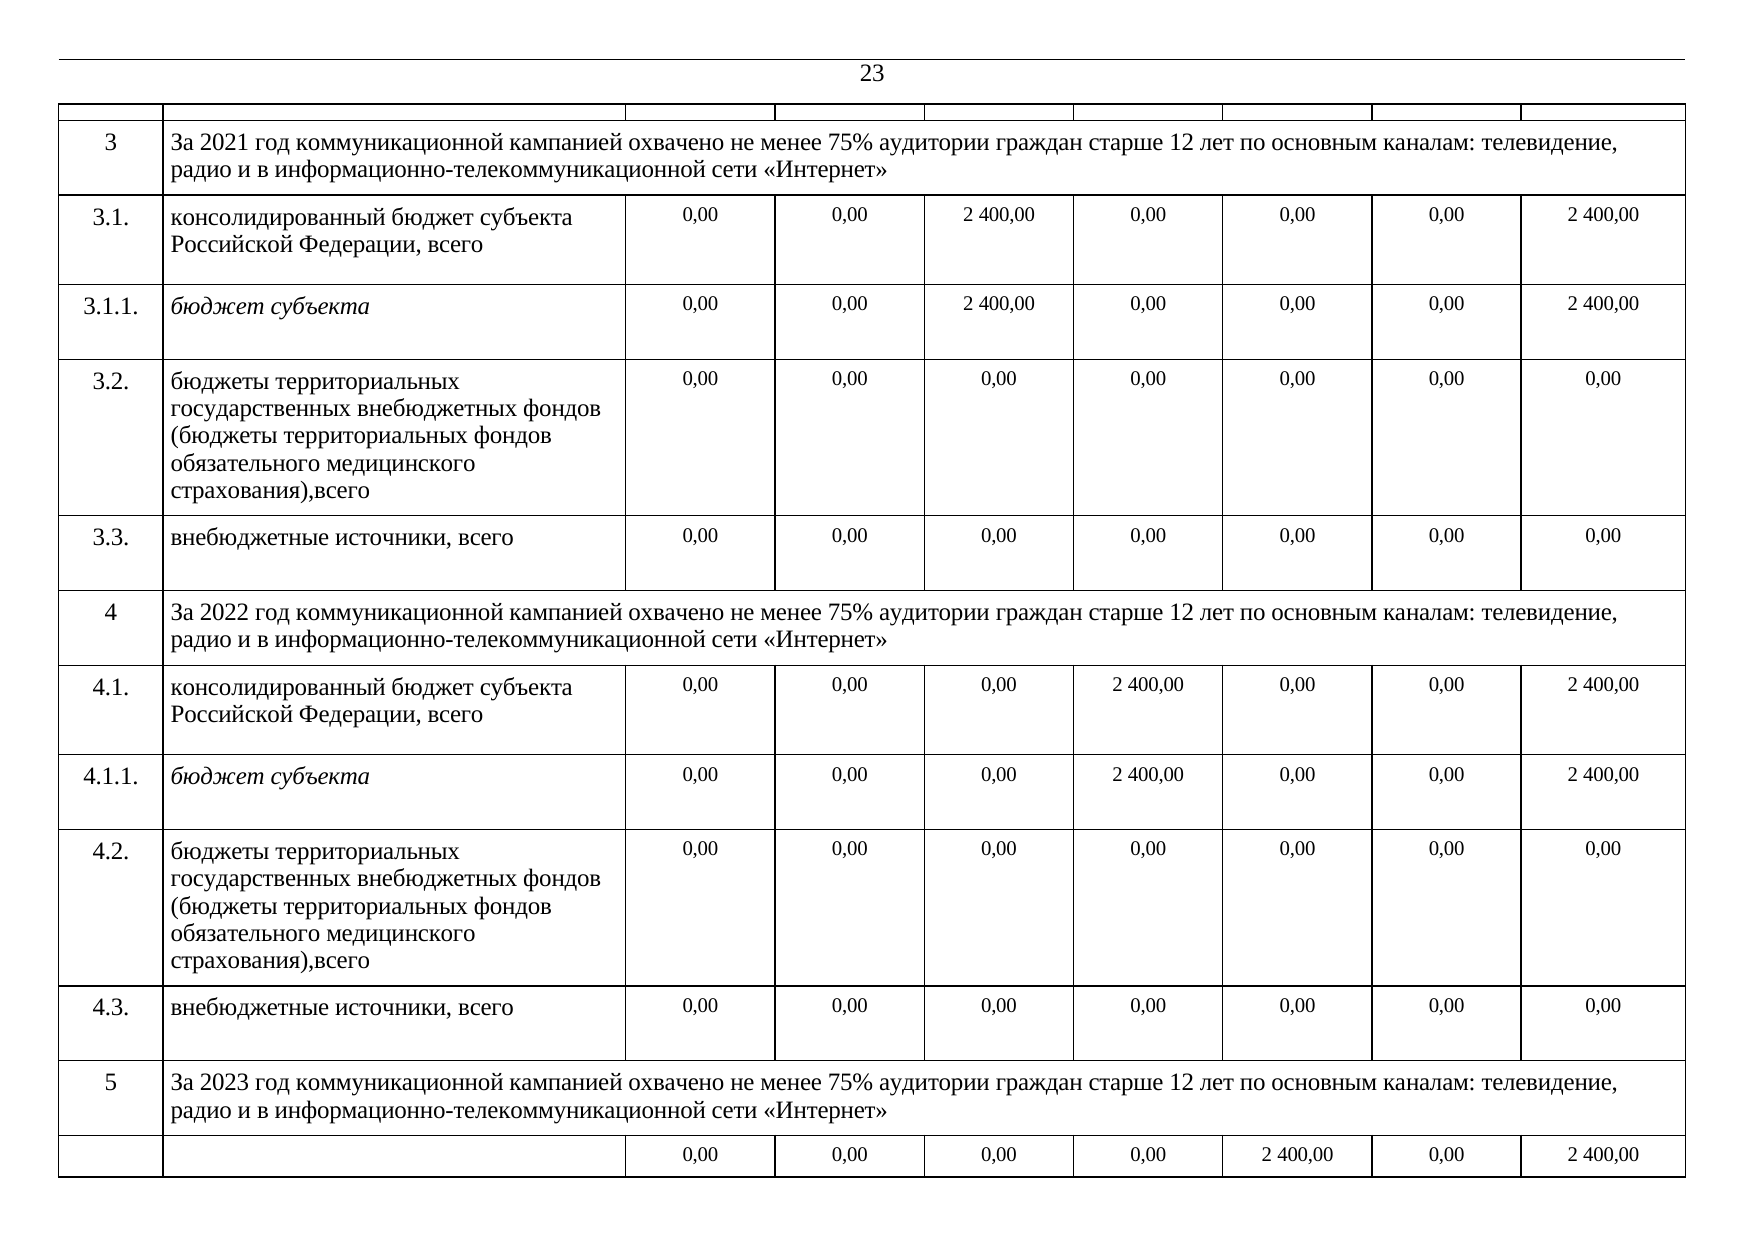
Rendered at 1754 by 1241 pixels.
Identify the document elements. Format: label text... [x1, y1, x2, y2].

table_cell 2 400,00 [925, 196, 1073, 284]
table_cell За 2023 год коммуникационной кампанией охвачено не менее 75% аудитории граждан старше 12 лет по основным каналам: телевидение, радио и в информационно-телекоммуникационной сети «Интернет» [164, 1061, 1685, 1134]
table_cell 0,00 [925, 1136, 1073, 1176]
table_cell [776, 105, 924, 120]
table_cell 0,00 [1074, 830, 1222, 985]
table_cell 0,00 [925, 755, 1073, 829]
table_cell 0,00 [1223, 196, 1371, 284]
table_cell 2 400,00 [925, 285, 1073, 358]
table_cell 2 400,00 [1522, 1136, 1685, 1176]
table_cell консолидированный бюджет субъекта Российской Федерации, всего [164, 196, 625, 284]
table_cell 0,00 [1074, 987, 1222, 1060]
table_cell 0,00 [1522, 987, 1685, 1060]
table_cell 0,00 [1373, 755, 1520, 829]
table_cell бюджет субъекта [164, 755, 625, 829]
table_cell 0,00 [1373, 516, 1520, 590]
table_cell [59, 105, 162, 120]
table_cell 2 400,00 [1522, 666, 1685, 754]
table_cell 0,00 [1373, 285, 1520, 358]
table_cell 2 400,00 [1522, 755, 1685, 829]
table_cell 0,00 [1373, 360, 1520, 515]
table_cell 4.3. [59, 987, 162, 1060]
table_cell 0,00 [1373, 987, 1520, 1060]
table_cell 0,00 [1223, 755, 1371, 829]
table_cell За 2022 год коммуникационной кампанией охвачено не менее 75% аудитории граждан старше 12 лет по основным каналам: телевидение, радио и в информационно-телекоммуникационной сети «Интернет» [164, 591, 1685, 664]
table_cell 0,00 [626, 285, 774, 358]
table_cell 0,00 [925, 360, 1073, 515]
table_cell 3.1. [59, 196, 162, 284]
table_cell [1223, 105, 1371, 120]
table_cell 0,00 [1223, 987, 1371, 1060]
table_cell 3.2. [59, 360, 162, 515]
table_cell 3.1.1. [59, 285, 162, 358]
table_cell 2 400,00 [1223, 1136, 1371, 1176]
table_cell 0,00 [1223, 360, 1371, 515]
table_cell 0,00 [1522, 516, 1685, 590]
table_cell бюджеты территориальных государственных внебюджетных фондов (бюджеты территориальных фондов обязательного медицинского страхования),всего [164, 830, 625, 985]
table_cell 0,00 [1373, 1136, 1520, 1176]
table_cell 0,00 [925, 987, 1073, 1060]
table_cell 0,00 [626, 360, 774, 515]
table_cell 0,00 [925, 516, 1073, 590]
table_cell 4.1.1. [59, 755, 162, 829]
table_cell [1522, 105, 1685, 120]
table_cell 0,00 [626, 830, 774, 985]
table_cell 0,00 [626, 516, 774, 590]
table_cell 0,00 [776, 285, 924, 358]
table_cell 0,00 [626, 1136, 774, 1176]
table_cell 2 400,00 [1522, 196, 1685, 284]
table_cell 0,00 [1074, 516, 1222, 590]
table_cell 0,00 [1074, 1136, 1222, 1176]
table_cell 0,00 [1373, 196, 1520, 284]
table_cell бюджеты территориальных государственных внебюджетных фондов (бюджеты территориальных фондов обязательного медицинского страхования),всего [164, 360, 625, 515]
table_cell 23 [59, 60, 1685, 103]
table_cell 3.3. [59, 516, 162, 590]
table_cell [164, 105, 625, 120]
table_cell 0,00 [925, 666, 1073, 754]
table_cell 2 400,00 [1074, 666, 1222, 754]
table_cell 2 400,00 [1522, 285, 1685, 358]
table_cell 4.2. [59, 830, 162, 985]
table_cell 0,00 [776, 830, 924, 985]
table_cell 0,00 [776, 196, 924, 284]
table_cell 0,00 [1373, 666, 1520, 754]
table_cell [164, 1136, 625, 1176]
table_cell [626, 105, 774, 120]
table_cell 0,00 [626, 666, 774, 754]
table_cell 0,00 [626, 987, 774, 1060]
table_cell 0,00 [776, 1136, 924, 1176]
table_cell 3 [59, 121, 162, 194]
table_cell 0,00 [1223, 285, 1371, 358]
table_cell 0,00 [925, 830, 1073, 985]
table_cell 0,00 [1373, 830, 1520, 985]
table_cell 0,00 [776, 755, 924, 829]
table_cell 0,00 [776, 987, 924, 1060]
table_cell 0,00 [1522, 360, 1685, 515]
table_cell 0,00 [1074, 285, 1222, 358]
table_cell [925, 105, 1073, 120]
table_cell 0,00 [776, 666, 924, 754]
table_cell 4 [59, 591, 162, 664]
table_cell 0,00 [1223, 666, 1371, 754]
table_cell 0,00 [626, 755, 774, 829]
table_cell 0,00 [1223, 516, 1371, 590]
table_cell консолидированный бюджет субъекта Российской Федерации, всего [164, 666, 625, 754]
table_cell 0,00 [776, 516, 924, 590]
table_cell 0,00 [1223, 830, 1371, 985]
table_cell За 2021 год коммуникационной кампанией охвачено не менее 75% аудитории граждан старше 12 лет по основным каналам: телевидение, радио и в информационно-телекоммуникационной сети «Интернет» [164, 121, 1685, 194]
table_cell [59, 1136, 162, 1176]
table_cell 0,00 [1074, 196, 1222, 284]
table_cell 0,00 [1522, 830, 1685, 985]
table_cell 0,00 [626, 196, 774, 284]
table_cell [1074, 105, 1222, 120]
table_cell 4.1. [59, 666, 162, 754]
table_cell бюджет субъекта [164, 285, 625, 358]
table_cell 0,00 [1074, 360, 1222, 515]
table_cell внебюджетные источники, всего [164, 987, 625, 1060]
table_cell 2 400,00 [1074, 755, 1222, 829]
table_cell [1373, 105, 1520, 120]
table_cell 0,00 [776, 360, 924, 515]
table_cell 5 [59, 1061, 162, 1134]
table_cell внебюджетные источники, всего [164, 516, 625, 590]
